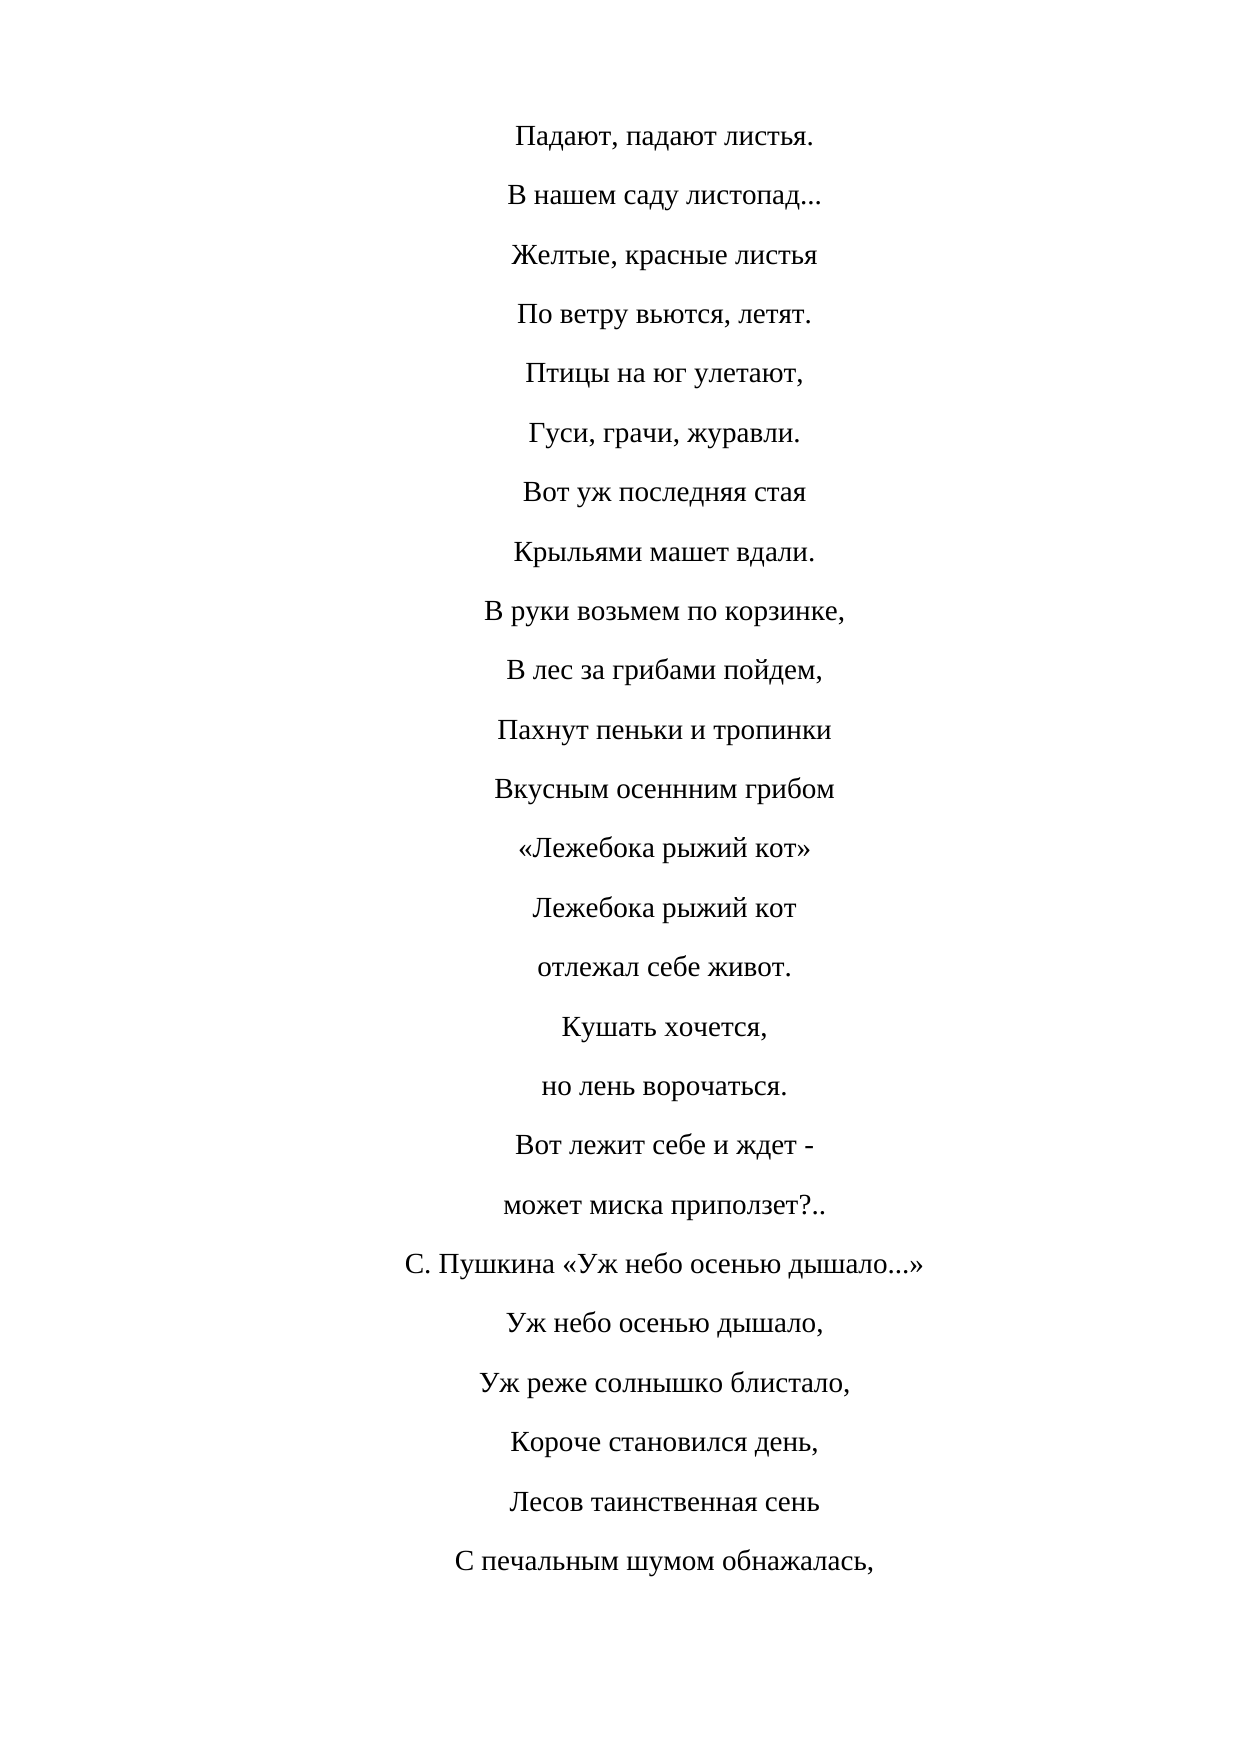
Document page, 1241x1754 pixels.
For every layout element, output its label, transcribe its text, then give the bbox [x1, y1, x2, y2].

text Падают, падают листья. [177, 118, 1152, 152]
text Пахнут пеньки и тропинки [177, 712, 1152, 745]
text Вот лежит себе и ждет - [177, 1127, 1152, 1161]
text Вкусным осеннним грибом [177, 771, 1152, 805]
text По ветру вьются, летят. [177, 296, 1152, 330]
text но лень ворочаться. [177, 1068, 1152, 1102]
text В лес за грибами пойдем, [177, 652, 1152, 686]
text Уж небо осенью дышало, [177, 1306, 1152, 1339]
text С печальным шумом обнажалась, [177, 1543, 1152, 1577]
text Лесов таинственная сень [177, 1484, 1152, 1517]
text Птицы на юг улетают, [177, 356, 1152, 389]
text В нашем саду листопад... [177, 177, 1152, 211]
text Уж реже солнышко блистало, [177, 1365, 1152, 1398]
text отлежал себе живот. [177, 949, 1152, 983]
text Вот уж последняя стая [177, 474, 1152, 508]
text С. Пушкина «Уж небо осенью дышало...» [177, 1246, 1152, 1280]
text В руки возьмем по корзинке, [177, 593, 1152, 627]
text «Лежебока рыжий кот» [177, 831, 1152, 864]
text Желтые, красные листья [177, 237, 1152, 270]
text может миска приползет?.. [177, 1187, 1152, 1220]
text Лежебока рыжий кот [177, 890, 1152, 923]
text Короче становился день, [177, 1424, 1152, 1458]
text Кушать хочется, [177, 1009, 1152, 1042]
text Крыльями машет вдали. [177, 534, 1152, 567]
text Гуси, грачи, журавли. [177, 415, 1152, 448]
